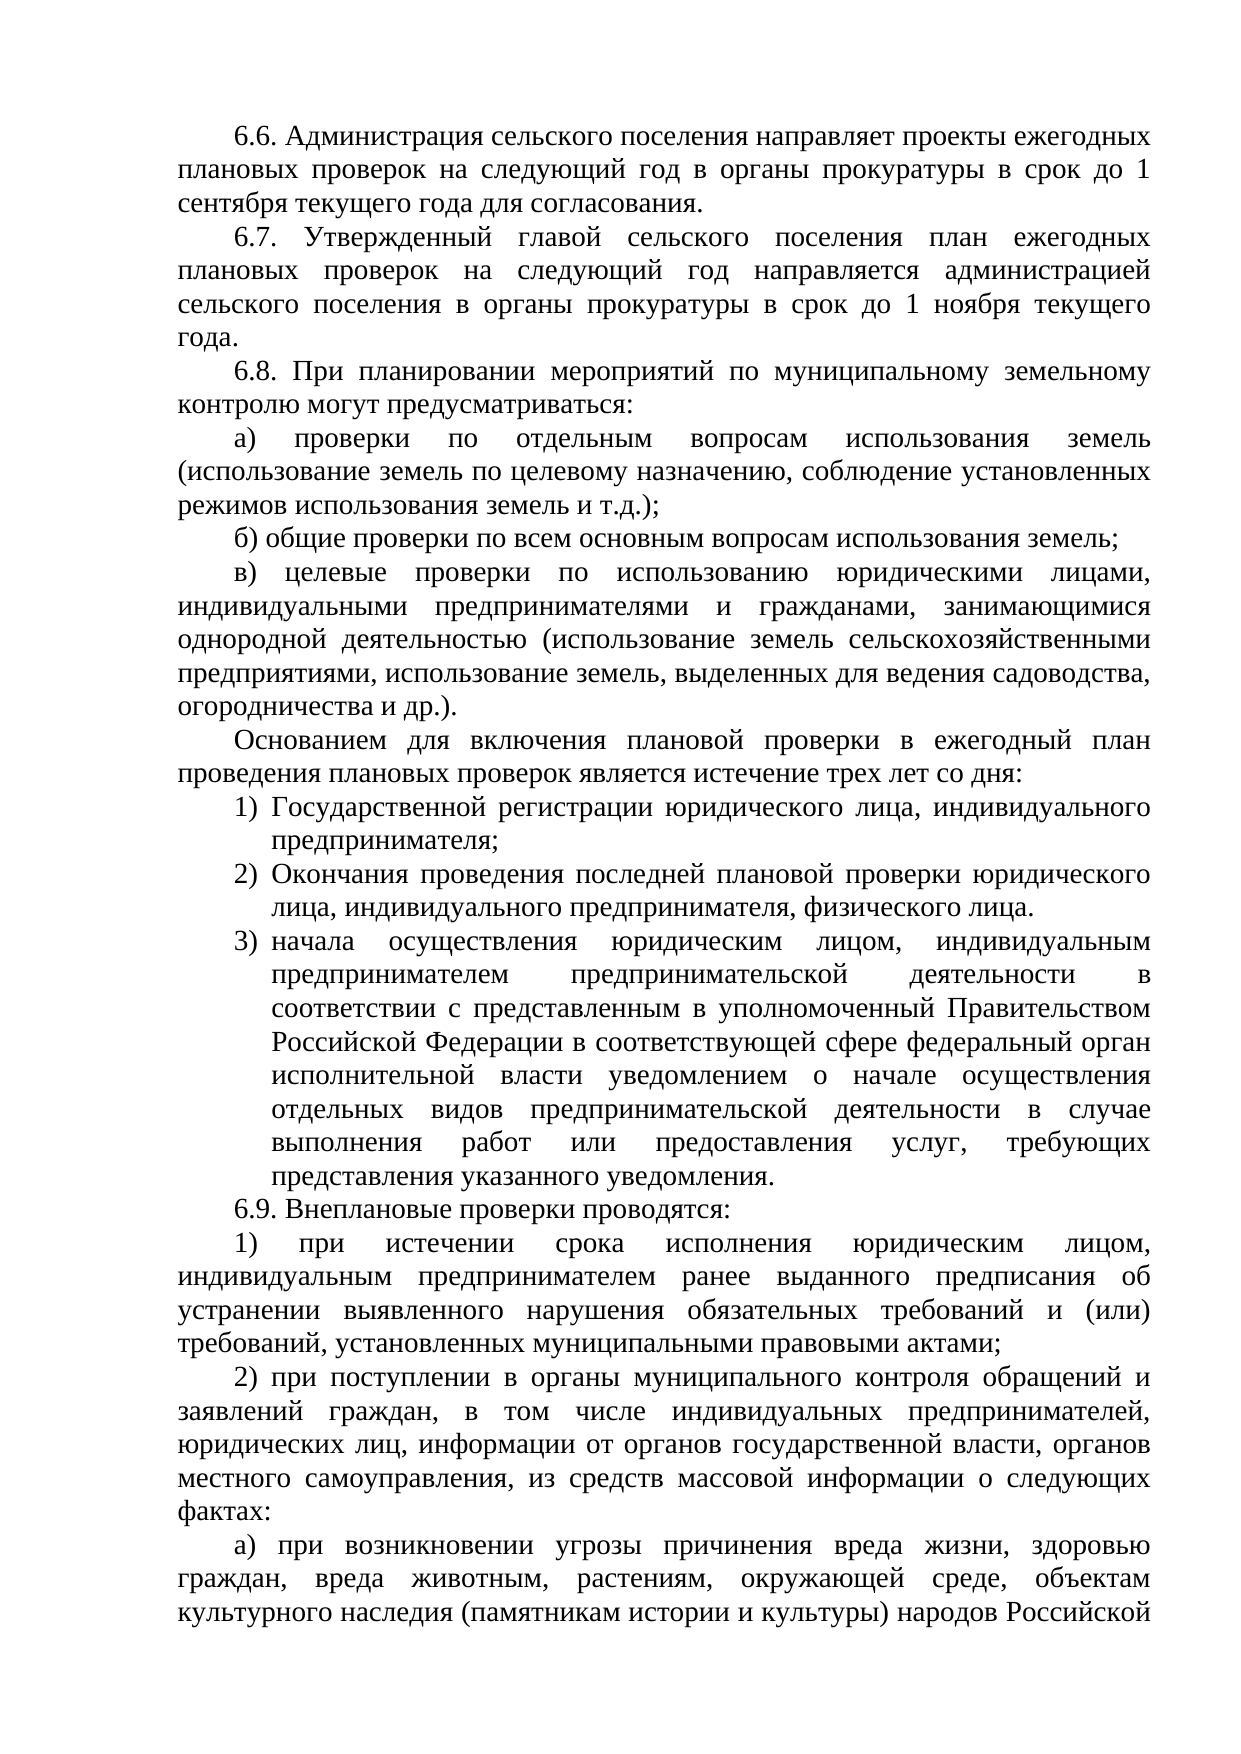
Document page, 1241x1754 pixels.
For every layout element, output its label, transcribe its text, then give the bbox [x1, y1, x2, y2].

list начала осуществления юридическим лицом, индивидуальным предпринимателем предпринимательской деятельности в соответствии с представленным в уполномоченный Правительством Российской Федерации в соответствующей сфере федеральный орган исполнительной власти уведомлением о начале осуществления отдельных видов предпринимательской деятельности в случае выполнения работ или предоставления услуг, требующих представления указанного уведомления. [233, 923, 1152, 1191]
list Окончания проведения последней плановой проверки юридического лица, индивидуального предпринимателя, физического лица. [233, 856, 1152, 923]
text 6.7. Утвержденный главой сельского поселения план ежегодных плановых проверок на следующий год направляется администрацией сельского поселения в органы прокуратуры в срок до 1 ноября текущего года. [177, 219, 1152, 353]
text 6.8. При планировании мероприятий по муниципальному земельному контролю могут предусматриваться: [177, 353, 1152, 420]
list Государственной регистрации юридического лица, индивидуального предпринимателя; [233, 789, 1152, 856]
text 6.6. Администрация сельского поселения направляет проекты ежегодных плановых проверок на следующий год в органы прокуратуры в срок до 1 сентября текущего года для согласования. [177, 118, 1152, 219]
text 6.9. Внеплановые проверки проводятся: [177, 1191, 1152, 1225]
text Основанием для включения плановой проверки в ежегодный план проведения плановых проверок является истечение трех лет со дня: [177, 722, 1152, 789]
text б) общие проверки по всем основным вопросам использования земель; [177, 521, 1152, 554]
text а) проверки по отдельным вопросам использования земель (использование земель по целевому назначению, соблюдение установленных режимов использования земель и т.д.); [177, 420, 1152, 521]
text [177, 1527, 1152, 1627]
text 1) при истечении срока исполнения юридическим лицом, индивидуальным предпринимателем ранее выданного предписания об устранении выявленного нарушения обязательных требований и (или) требований, установленных муниципальными правовыми актами; [177, 1225, 1152, 1359]
text 2) при поступлении в органы муниципального контроля обращений и заявлений граждан, в том числе индивидуальных предпринимателей, юридических лиц, информации от органов государственной власти, органов местного самоуправления, из средств массовой информации о следующих фактах: [177, 1359, 1152, 1527]
text в) целевые проверки по использованию юридическими лицами, индивидуальными предпринимателями и гражданами, занимающимися однородной деятельностью (использование земель сельскохозяйственными предприятиями, использование земель, выделенных для ведения садоводства, огородничества и др.). [177, 554, 1152, 722]
